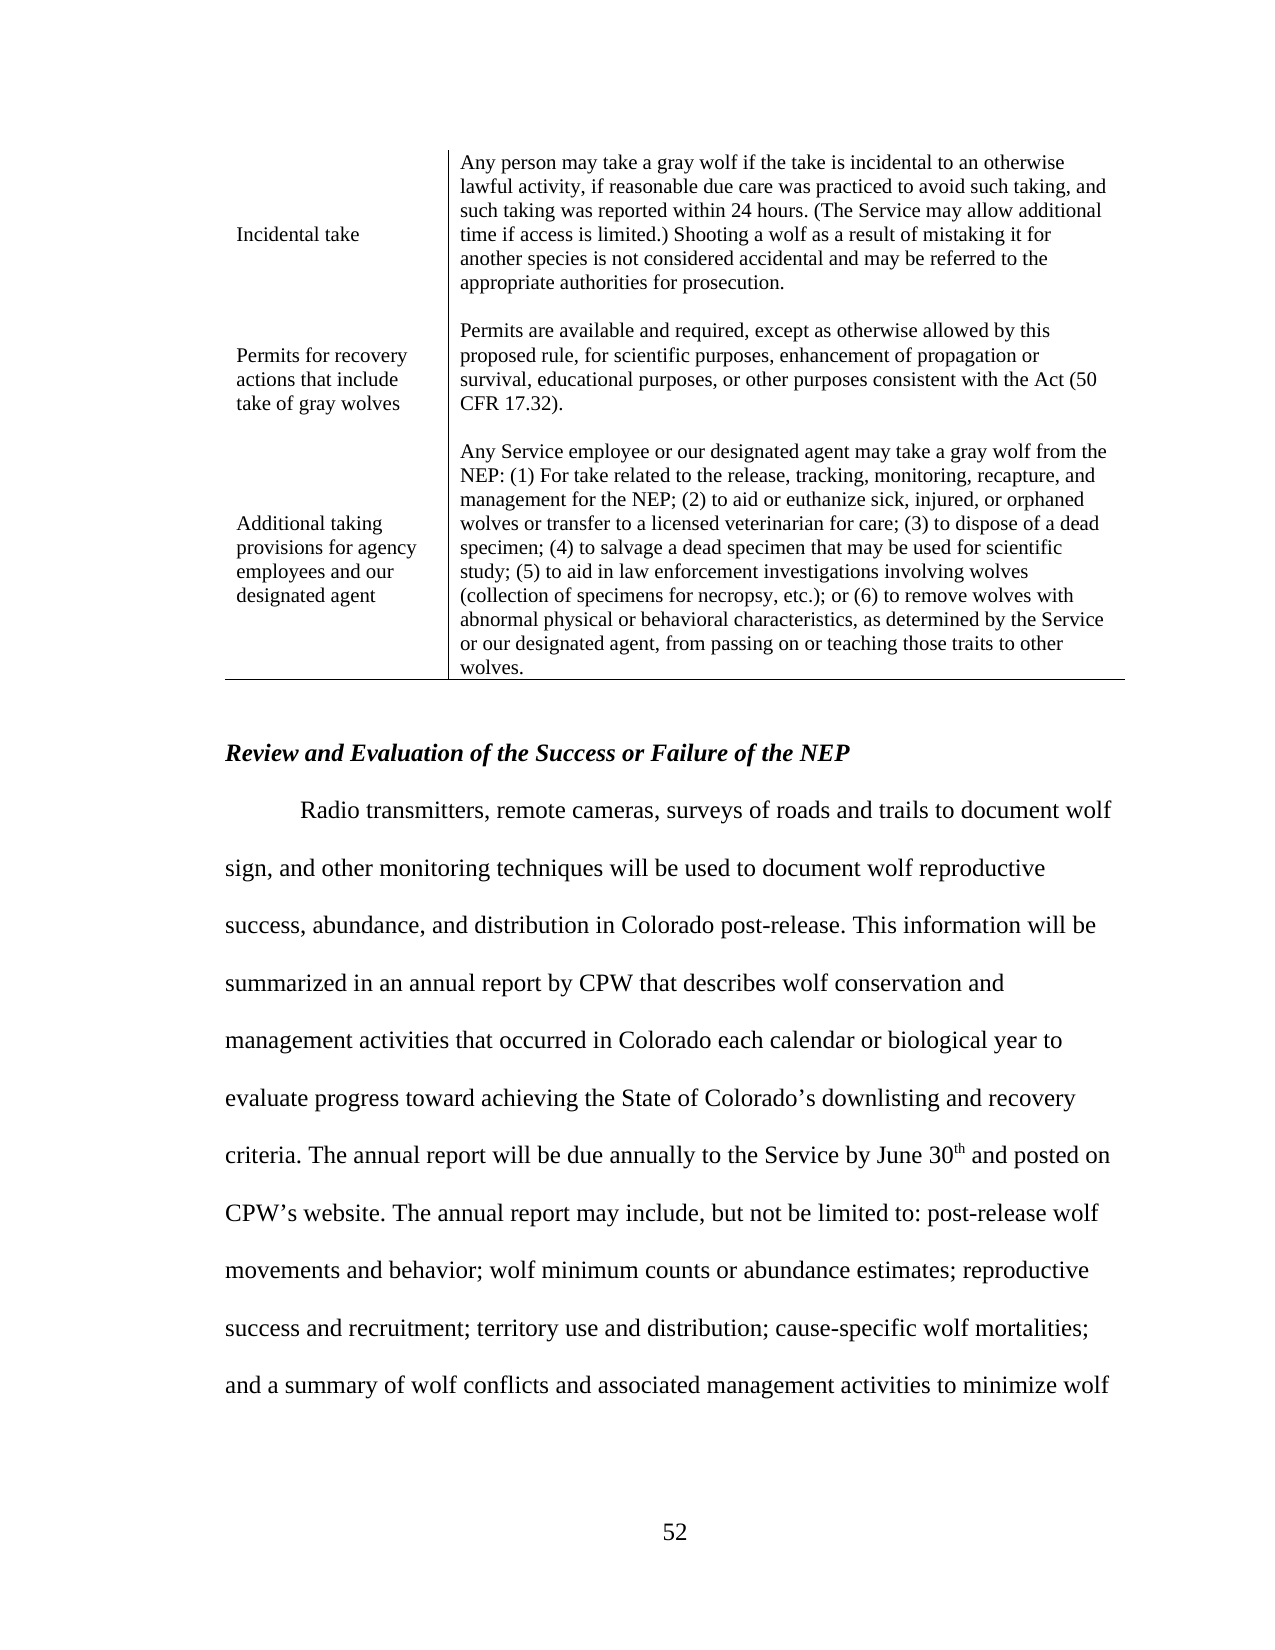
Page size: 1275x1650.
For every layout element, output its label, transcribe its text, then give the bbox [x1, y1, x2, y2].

table_cell Permits are available and required, except as otherwise allowed by this proposed rule, for scientific purposes, enhancement of propagation or survival, educational purposes, or other purposes consistent with the Act (50 CFR 17.32). [449, 319, 1125, 439]
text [225, 795, 1125, 1399]
table_cell Any person may take a gray wolf if the take is incidental to an otherwise lawful activity, if reasonable due care was practiced to avoid such taking, and such taking was reported within 24 hours. (The Service may allow additional time if access is limited.) Shooting a wolf as a result of mistaking it for another species is not considered accidental and may be referred to the appropriate authorities for prosecution. [449, 150, 1125, 318]
table_cell Permits for recovery actions that include take of gray wolves [225, 319, 448, 439]
table_cell Any Service employee or our designated agent may take a gray wolf from the NEP: (1) For take related to the release, tracking, monitoring, recapture, and management for the NEP; (2) to aid or euthanize sick, injured, or orphaned wolves or transfer to a licensed veterinarian for care; (3) to dispose of a dead specimen; (4) to salvage a dead specimen that may be used for scientific study; (5) to aid in law enforcement investigations involving wolves (collection of specimens for necropsy, etc.); or (6) to remove wolves with abnormal physical or behavioral characteristics, as determined by the Service or our designated agent, from passing on or teaching those traits to other wolves. [449, 439, 1125, 679]
text Review and Evaluation of the Success or Failure of the NEP [225, 738, 1125, 767]
table_cell Additional taking provisions for agency employees and our designated agent [225, 439, 448, 679]
table_cell Incidental take [225, 150, 448, 318]
